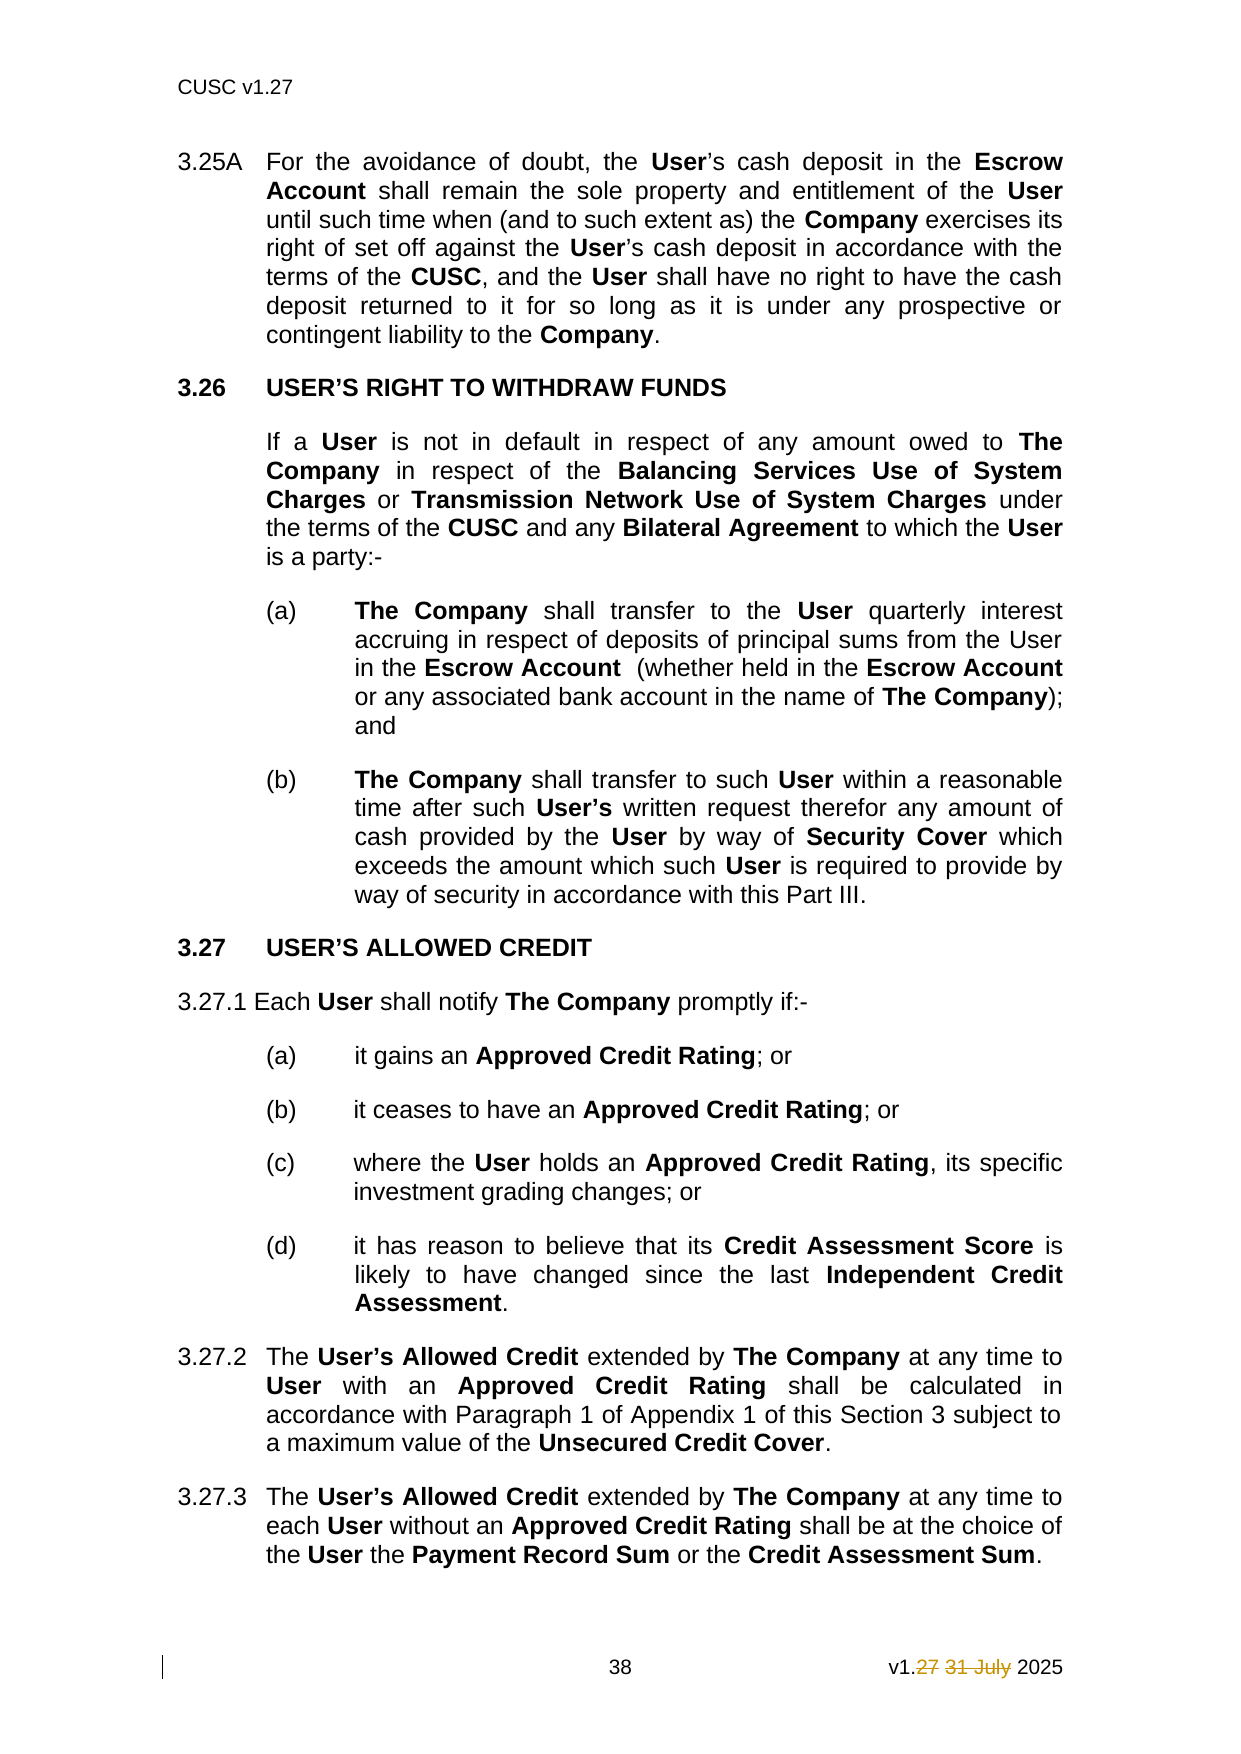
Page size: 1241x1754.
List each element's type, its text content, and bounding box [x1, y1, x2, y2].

subtitle 3.27.3 The User’s Allowed Credit extended by The Company at any time to each User without an Approved Credit Rating shall be at the choice of the User the Payment Record Sum or the Credit Assessment Sum. [177, 1482, 1063, 1568]
subtitle it ceases to have an Approved Credit Rating; or [266, 1094, 1063, 1123]
subtitle (a) The Company shall transfer to the User quarterly interest accruing in respect of deposits of principal sums from the User in the Escrow Account (whether held in the Escrow Account or any associated bank account in the name of The Company); and [266, 596, 1063, 739]
text If a User is not in default in respect of any amount owed to The Company in respect of the Balancing Services Use of System Charges or Transmission Network Use of System Charges under the terms of the CUSC and any Bilateral Agreement to which the User is a party:- [266, 427, 1063, 571]
subtitle (a) it gains an Approved Credit Rating; or [266, 1041, 1063, 1069]
subtitle 3.26 USER’S RIGHT TO WITHDRAW FUNDS [177, 373, 1063, 402]
subtitle 3.27.2 The User’s Allowed Credit extended by The Company at any time to User with an Approved Credit Rating shall be calculated in accordance with Paragraph 1 of Appendix 1 of this Section 3 subject to a maximum value of the Unsecured Credit Cover. [177, 1342, 1063, 1457]
subtitle 3.27.1 Each User shall notify The Company promptly if:- [177, 987, 1063, 1016]
subtitle 3.27 USER’S ALLOWED CREDIT [177, 933, 1063, 962]
subtitle (b) The Company shall transfer to such User within a reasonable time after such User’s written request therefor any amount of cash provided by the User by way of Security Cover which exceeds the amount which such User is required to provide by way of security in accordance with this Part III. [266, 764, 1063, 908]
subtitle 3.25A For the avoidance of doubt, the User’s cash deposit in the Escrow Account shall remain the sole property and entitlement of the User until such time when (and to such extent as) the Company exercises its right of set off against the User’s cash deposit in accordance with the terms of the CUSC, and the User shall have no right to have the cash deposit returned to it for so long as it is under any prospective or contingent liability to the Company. [177, 147, 1063, 348]
subtitle it has reason to believe that its Credit Assessment Score is likely to have changed since the last Independent Credit Assessment. [266, 1231, 1063, 1317]
subtitle where the User holds an Approved Credit Rating, its specific investment grading changes; or [266, 1148, 1063, 1206]
